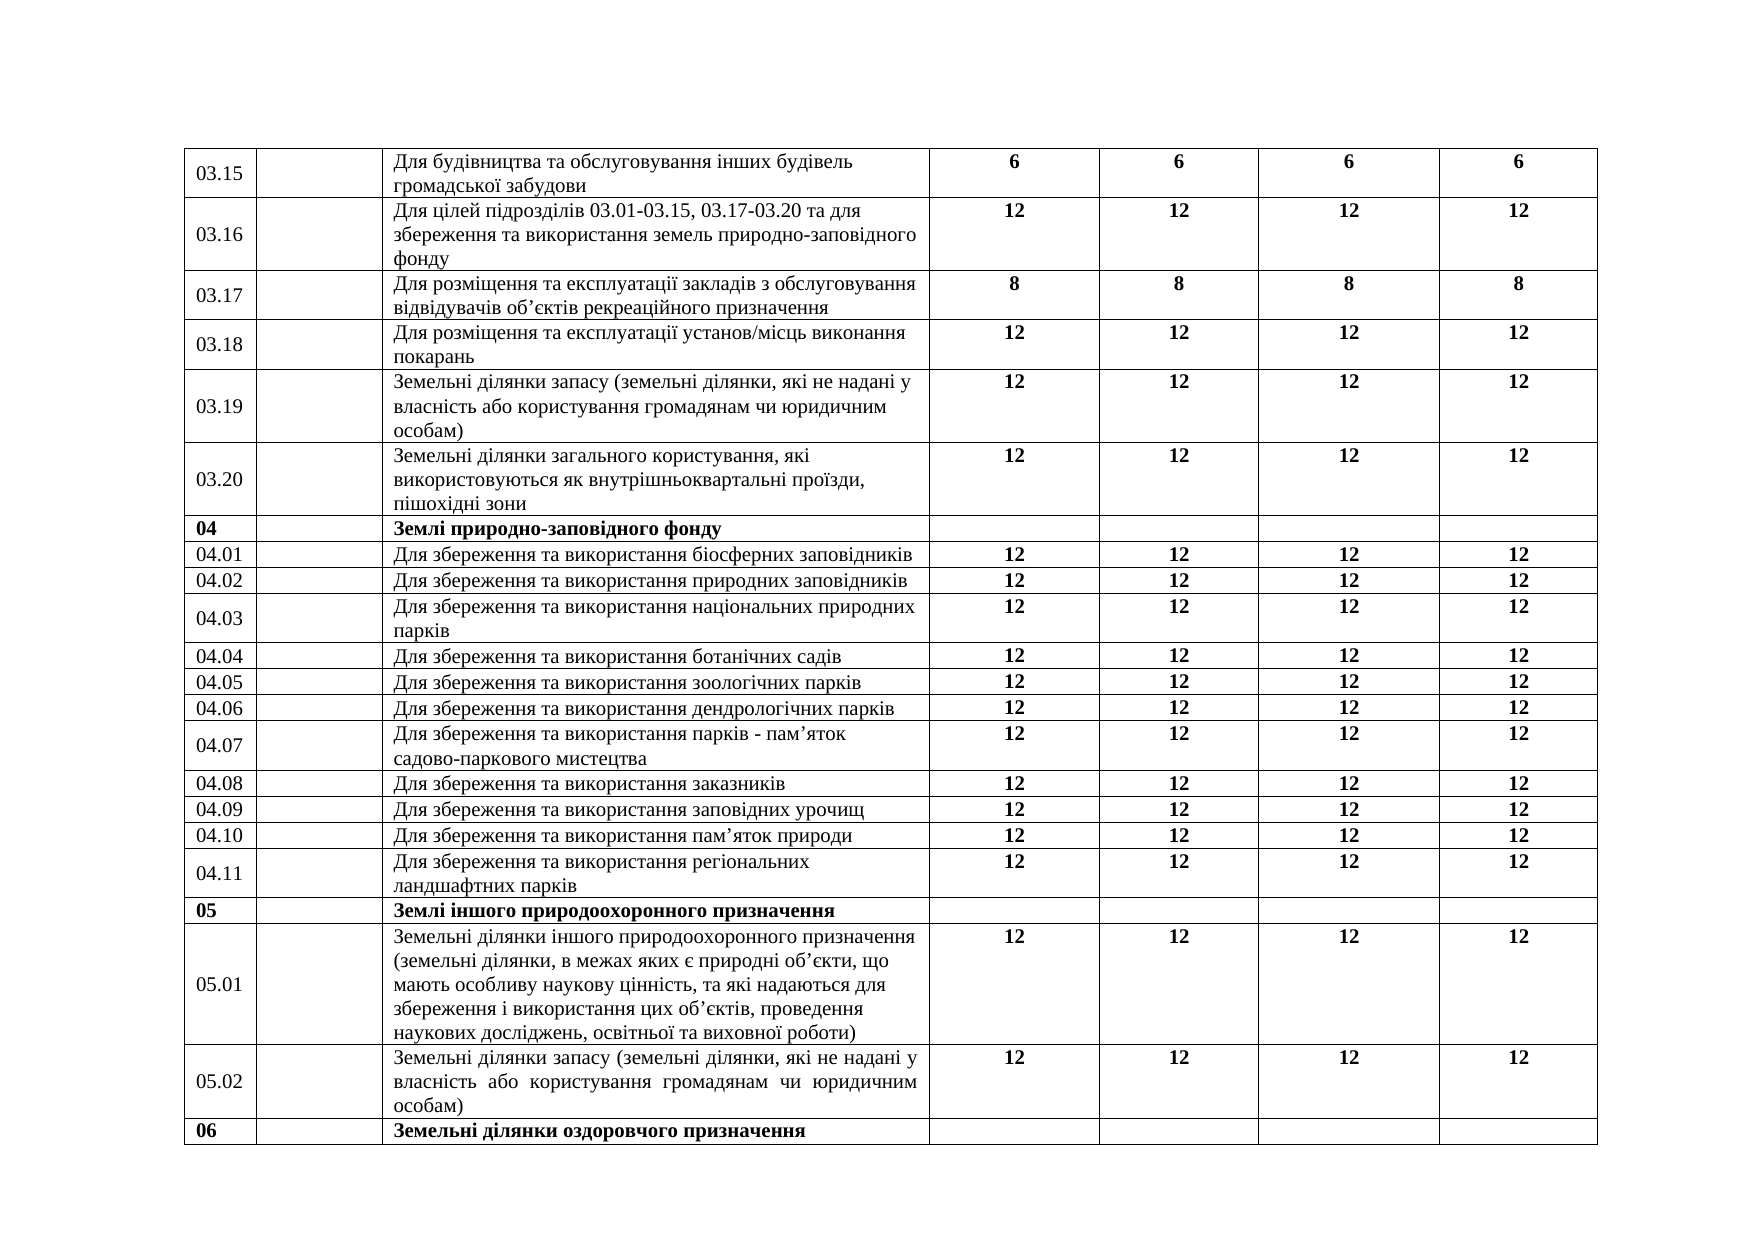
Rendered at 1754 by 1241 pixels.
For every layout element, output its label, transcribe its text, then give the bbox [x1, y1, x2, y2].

table_cell [930, 516, 1099, 541]
table_cell [930, 1119, 1099, 1143]
table_cell 04.06 [185, 695, 256, 720]
table_cell [257, 370, 382, 442]
table_cell 12 [930, 771, 1099, 796]
table_cell [257, 1119, 382, 1143]
table_cell 12 [1100, 797, 1258, 822]
table_cell [257, 568, 382, 593]
table_cell [257, 320, 382, 368]
table_cell [257, 695, 382, 720]
table_cell 12 [1259, 823, 1439, 848]
table_cell 12 [930, 669, 1099, 694]
table_cell Для збереження та використання пам’яток природи [383, 823, 929, 848]
table_cell Для збереження та використання заказників [383, 771, 929, 796]
table_cell 12 [1440, 1045, 1597, 1117]
table_cell 12 [1100, 823, 1258, 848]
table_cell 12 [930, 1045, 1099, 1117]
table_cell Для збереження та використання зоологічних парків [383, 669, 929, 694]
table_cell 12 [1259, 849, 1439, 897]
table_cell 12 [1100, 643, 1258, 668]
table_cell 12 [1440, 823, 1597, 848]
table_cell 12 [930, 443, 1099, 515]
table_cell [1259, 898, 1439, 923]
table_cell 03.16 [185, 198, 256, 270]
table_cell 12 [930, 370, 1099, 442]
table_cell 12 [1259, 643, 1439, 668]
table_cell [257, 849, 382, 897]
table_cell Земельні ділянки запасу (земельні ділянки, які не надані у власність або користування громадянам чи юридичним особам) [383, 370, 929, 442]
table_cell [1440, 516, 1597, 541]
table_cell [257, 149, 382, 197]
table_cell 12 [1440, 568, 1597, 593]
table_cell 03.19 [185, 370, 256, 442]
table_cell 03.15 [185, 149, 256, 197]
table_cell Земельні ділянки оздоровчого призначення [383, 1119, 929, 1143]
table_cell Для збереження та використання природних заповідників [383, 568, 929, 593]
table_cell Для збереження та використання парків - пам’яток садово-паркового мистецтва [383, 721, 929, 769]
table_cell [257, 443, 382, 515]
table_cell 6 [1100, 149, 1258, 197]
table_cell [930, 898, 1099, 923]
table_cell 12 [1259, 370, 1439, 442]
table_cell 12 [1100, 542, 1258, 567]
table_cell 6 [930, 149, 1099, 197]
table_cell 12 [1100, 695, 1258, 720]
table_cell 04.04 [185, 643, 256, 668]
table_cell 12 [1440, 849, 1597, 897]
table_cell 12 [1259, 594, 1439, 642]
table_cell 12 [930, 823, 1099, 848]
table_cell Для будівництва та обслуговування інших будівель громадської забудови [383, 149, 929, 197]
table_cell 12 [930, 721, 1099, 769]
table_cell [1100, 1119, 1258, 1143]
table_cell 12 [1100, 849, 1258, 897]
table_cell 12 [930, 643, 1099, 668]
table_cell [1259, 1119, 1439, 1143]
table_cell 12 [1259, 542, 1439, 567]
table_cell 6 [1440, 149, 1597, 197]
table_cell [1100, 516, 1258, 541]
table_cell 04 [185, 516, 256, 541]
table_cell [1440, 1119, 1597, 1143]
table_cell 6 [1259, 149, 1439, 197]
table_cell 04.11 [185, 849, 256, 897]
table_cell 12 [1100, 669, 1258, 694]
table_cell 12 [1100, 721, 1258, 769]
table_cell 12 [1440, 797, 1597, 822]
table_cell 06 [185, 1119, 256, 1143]
table_cell 12 [1259, 721, 1439, 769]
table_cell 12 [1100, 1045, 1258, 1117]
table_cell 12 [1440, 924, 1597, 1044]
table_cell 12 [1100, 568, 1258, 593]
table_cell [257, 516, 382, 541]
table_cell [257, 823, 382, 848]
table_cell Для цілей підрозділів 03.01-03.15, 03.17-03.20 та для збереження та використання земель природно-заповідного фонду [383, 198, 929, 270]
table_cell 12 [1259, 443, 1439, 515]
table_cell 12 [1440, 443, 1597, 515]
table_cell 12 [1100, 443, 1258, 515]
table_cell 12 [930, 594, 1099, 642]
table_cell 03.17 [185, 271, 256, 319]
table_cell 12 [1259, 771, 1439, 796]
table_cell Для збереження та використання біосферних заповідників [383, 542, 929, 567]
table_cell 04.10 [185, 823, 256, 848]
table_cell 12 [1440, 721, 1597, 769]
table_cell Для збереження та використання національних природних парків [383, 594, 929, 642]
table_cell Землі природно-заповідного фонду [383, 516, 929, 541]
table_cell [257, 669, 382, 694]
table_cell 12 [1100, 198, 1258, 270]
table_cell 12 [1440, 542, 1597, 567]
table_cell Земельні ділянки запасу (земельні ділянки, які не надані у власність або користування громадянам чи юридичним особам) [383, 1045, 929, 1117]
table_cell 8 [1100, 271, 1258, 319]
table_cell 8 [1440, 271, 1597, 319]
table_cell Для збереження та використання дендрологічних парків [383, 695, 929, 720]
table_cell 04.07 [185, 721, 256, 769]
table_cell 12 [1100, 594, 1258, 642]
table_cell [257, 643, 382, 668]
table_cell 12 [930, 320, 1099, 368]
table_cell 05 [185, 898, 256, 923]
table_cell 04.09 [185, 797, 256, 822]
table_cell Для збереження та використання регіональних ландшафтних парків [383, 849, 929, 897]
table_cell Для збереження та використання заповідних урочищ [383, 797, 929, 822]
table_cell 12 [1440, 594, 1597, 642]
table_cell 12 [930, 695, 1099, 720]
table_cell 03.18 [185, 320, 256, 368]
table_cell 12 [1440, 370, 1597, 442]
table_cell 12 [1259, 320, 1439, 368]
table_cell 03.20 [185, 443, 256, 515]
table_cell 12 [930, 797, 1099, 822]
table_cell [257, 1045, 382, 1117]
table_cell 12 [1259, 924, 1439, 1044]
table_cell 12 [1100, 924, 1258, 1044]
table_cell Для розміщення та експлуатації закладів з обслуговування відвідувачів об’єктів рекреаційного призначення [383, 271, 929, 319]
table_cell Для розміщення та експлуатації установ/місць виконання покарань [383, 320, 929, 368]
table_cell [257, 721, 382, 769]
table_cell 12 [1440, 198, 1597, 270]
table_cell [257, 198, 382, 270]
table_cell 04.02 [185, 568, 256, 593]
table_cell Землі іншого природоохоронного призначення [383, 898, 929, 923]
table_cell Для збереження та використання ботанічних садів [383, 643, 929, 668]
table_cell 12 [930, 924, 1099, 1044]
table_cell 8 [930, 271, 1099, 319]
table_cell [257, 924, 382, 1044]
table_cell 12 [930, 542, 1099, 567]
table_cell 12 [1100, 771, 1258, 796]
table_cell 12 [1100, 320, 1258, 368]
table_cell [257, 542, 382, 567]
table_cell [257, 771, 382, 796]
table_cell 12 [1259, 568, 1439, 593]
table_cell 04.05 [185, 669, 256, 694]
table_cell [257, 797, 382, 822]
table_cell Земельні ділянки загального користування, які використовуються як внутрішньоквартальні проїзди, пішохідні зони [383, 443, 929, 515]
table_cell 04.01 [185, 542, 256, 567]
table_cell 12 [1259, 1045, 1439, 1117]
table_cell 12 [1440, 771, 1597, 796]
table_cell 12 [930, 198, 1099, 270]
table_cell 05.02 [185, 1045, 256, 1117]
table_cell [1259, 516, 1439, 541]
table_cell [257, 898, 382, 923]
table_cell 12 [1100, 370, 1258, 442]
table_cell [1100, 898, 1258, 923]
table_cell 12 [1440, 643, 1597, 668]
table_cell 8 [1259, 271, 1439, 319]
table_cell 12 [1259, 797, 1439, 822]
table_cell 12 [1259, 669, 1439, 694]
table_cell 12 [1259, 695, 1439, 720]
table_cell [1440, 898, 1597, 923]
table_cell 12 [1440, 320, 1597, 368]
table_cell [257, 594, 382, 642]
table_cell 05.01 [185, 924, 256, 1044]
table_cell 12 [1440, 669, 1597, 694]
table_cell 12 [1440, 695, 1597, 720]
table_cell 12 [930, 568, 1099, 593]
table_cell Земельні ділянки іншого природоохоронного призначення (земельні ділянки, в межах яких є природні об’єкти, що мають особливу наукову цінність, та які надаються для збереження і використання цих об’єктів, проведення наукових досліджень, освітньої та виховної роботи) [383, 924, 929, 1044]
table_cell 12 [930, 849, 1099, 897]
table_cell 04.03 [185, 594, 256, 642]
table_cell 12 [1259, 198, 1439, 270]
table_cell 04.08 [185, 771, 256, 796]
table_cell [257, 271, 382, 319]
